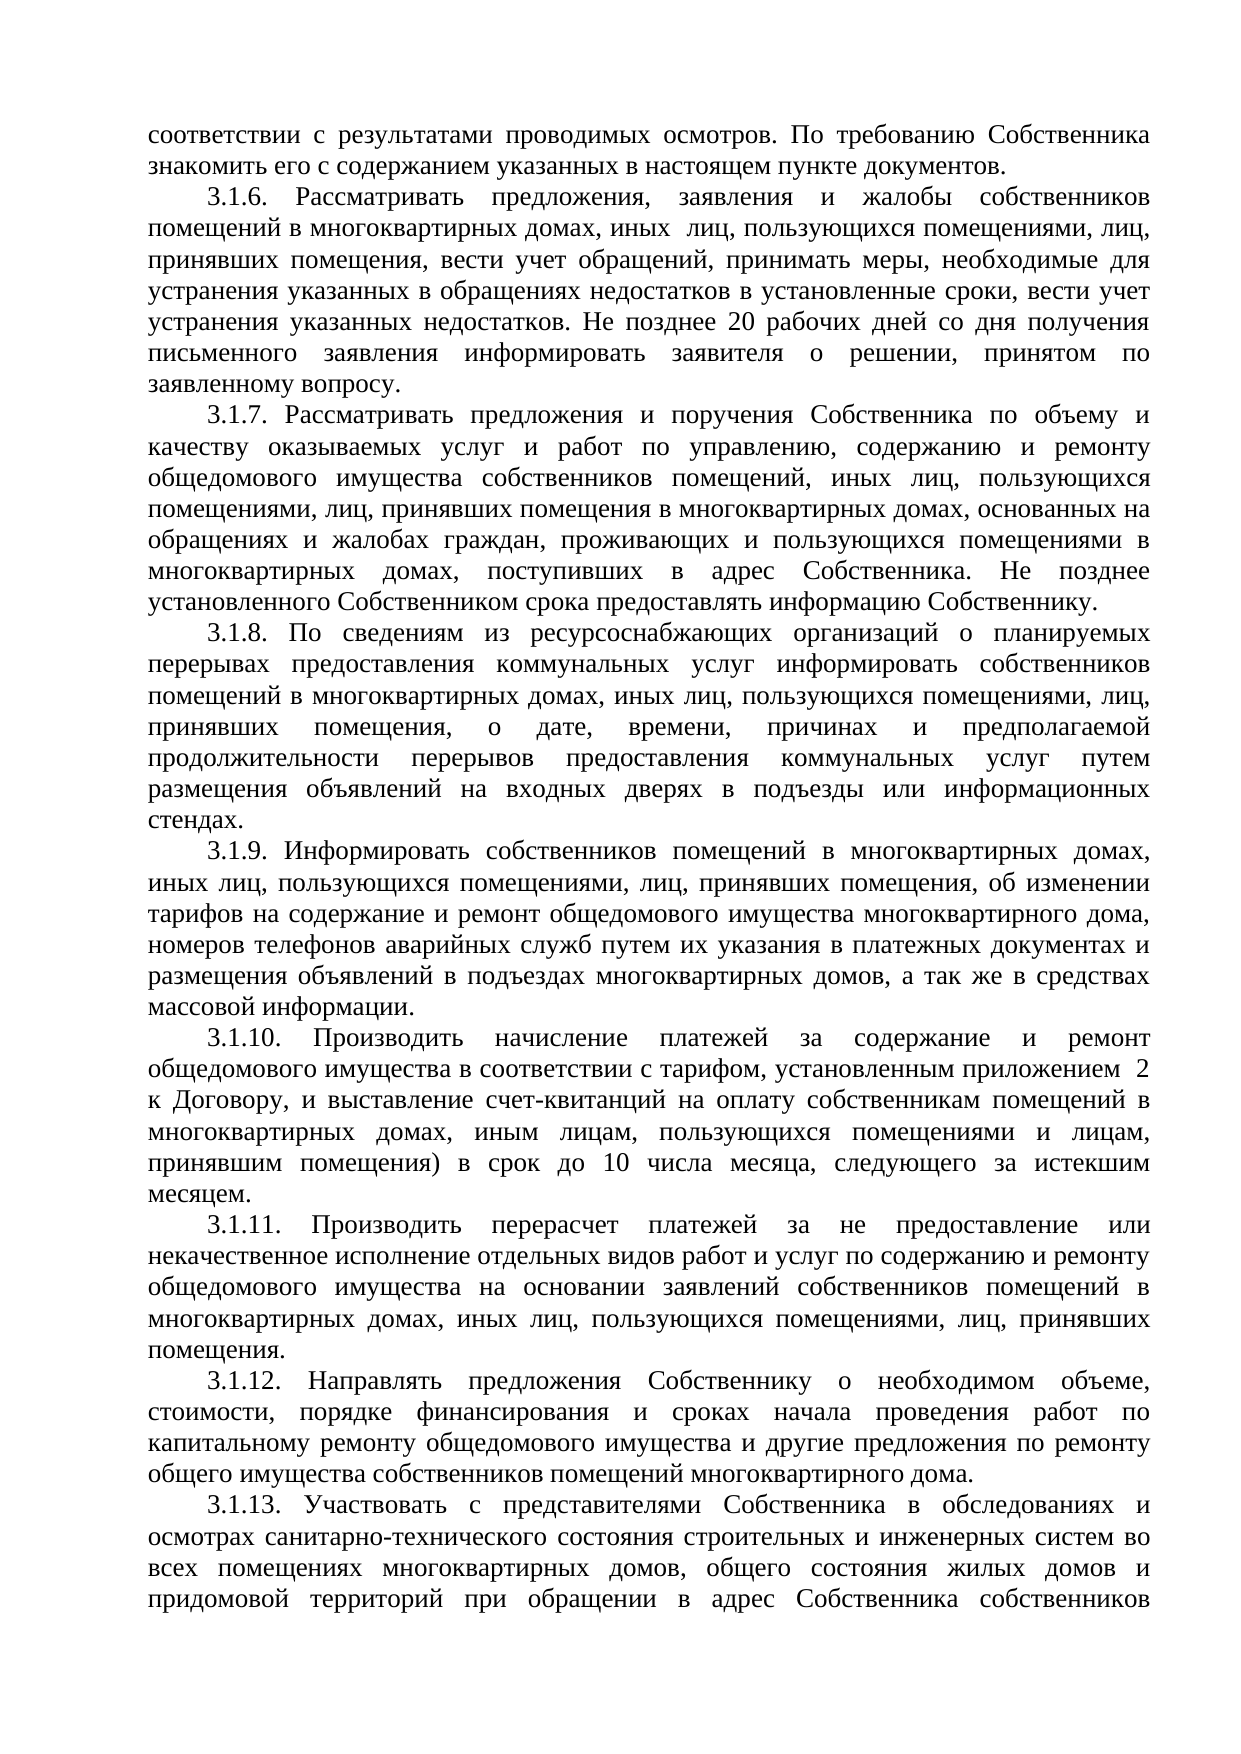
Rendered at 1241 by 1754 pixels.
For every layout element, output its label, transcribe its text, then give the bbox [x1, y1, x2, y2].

text 3.1.8. По сведениям из ресурсоснабжающих организаций о планируемых перерывах предоставления коммунальных услуг информировать собственников помещений в многоквартирных домах, иных лиц, пользующихся помещениями, лиц, принявших помещения, о дате, времени, причинах и предполагаемой продолжительности перерывов предоставления коммунальных услуг путем размещения объявлений на входных дверях в подъезды или информационных стендах. [148, 616, 1152, 834]
text 3.1.9. Информировать собственников помещений в многоквартирных домах, иных лиц, пользующихся помещениями, лиц, принявших помещения, об изменении тарифов на содержание и ремонт общедомового имущества многоквартирного дома, номеров телефонов аварийных служб путем их указания в платежных документах и размещения объявлений в подъездах многоквартирных домов, а так же в средствах массовой информации. [148, 834, 1152, 1021]
text 3.1.11. Производить перерасчет платежей за не предоставление или некачественное исполнение отдельных видов работ и услуг по содержанию и ремонту общедомового имущества на основании заявлений собственников помещений в многоквартирных домах, иных лиц, пользующихся помещениями, лиц, принявших помещения. [148, 1208, 1152, 1364]
text 3.1.7. Рассматривать предложения и поручения Собственника по объему и качеству оказываемых услуг и работ по управлению, содержанию и ремонту общедомового имущества собственников помещений, иных лиц, пользующихся помещениями, лиц, принявших помещения в многоквартирных домах, основанных на обращениях и жалобах граждан, проживающих и пользующихся помещениями в многоквартирных домах, поступивших в адрес Собственника. Не позднее установленного Собственником срока предоставлять информацию Собственнику. [148, 398, 1152, 616]
text 3.1.6. Рассматривать предложения, заявления и жалобы собственников помещений в многоквартирных домах, иных лиц, пользующихся помещениями, лиц, принявших помещения, вести учет обращений, принимать меры, необходимые для устранения указанных в обращениях недостатков в установленные сроки, вести учет устранения указанных недостатков. Не позднее 20 рабочих дней со дня получения письменного заявления информировать заявителя о решении, принятом по заявленному вопросу. [148, 180, 1152, 398]
text 3.1.12. Направлять предложения Собственнику о необходимом объеме, стоимости, порядке финансирования и сроках начала проведения работ по капитальному ремонту общедомового имущества и другие предложения по ремонту общего имущества собственников помещений многоквартирного дома. [148, 1364, 1152, 1488]
text 3.1.10. Производить начисление платежей за содержание и ремонт общедомового имущества в соответствии с тарифом, установленным приложением 2 к Договору, и выставление счет-квитанций на оплату собственникам помещений в многоквартирных домах, иным лицам, пользующихся помещениями и лицам, принявшим помещения) в срок до 10 числа месяца, следующего за истекшим месяцем. [148, 1021, 1152, 1208]
